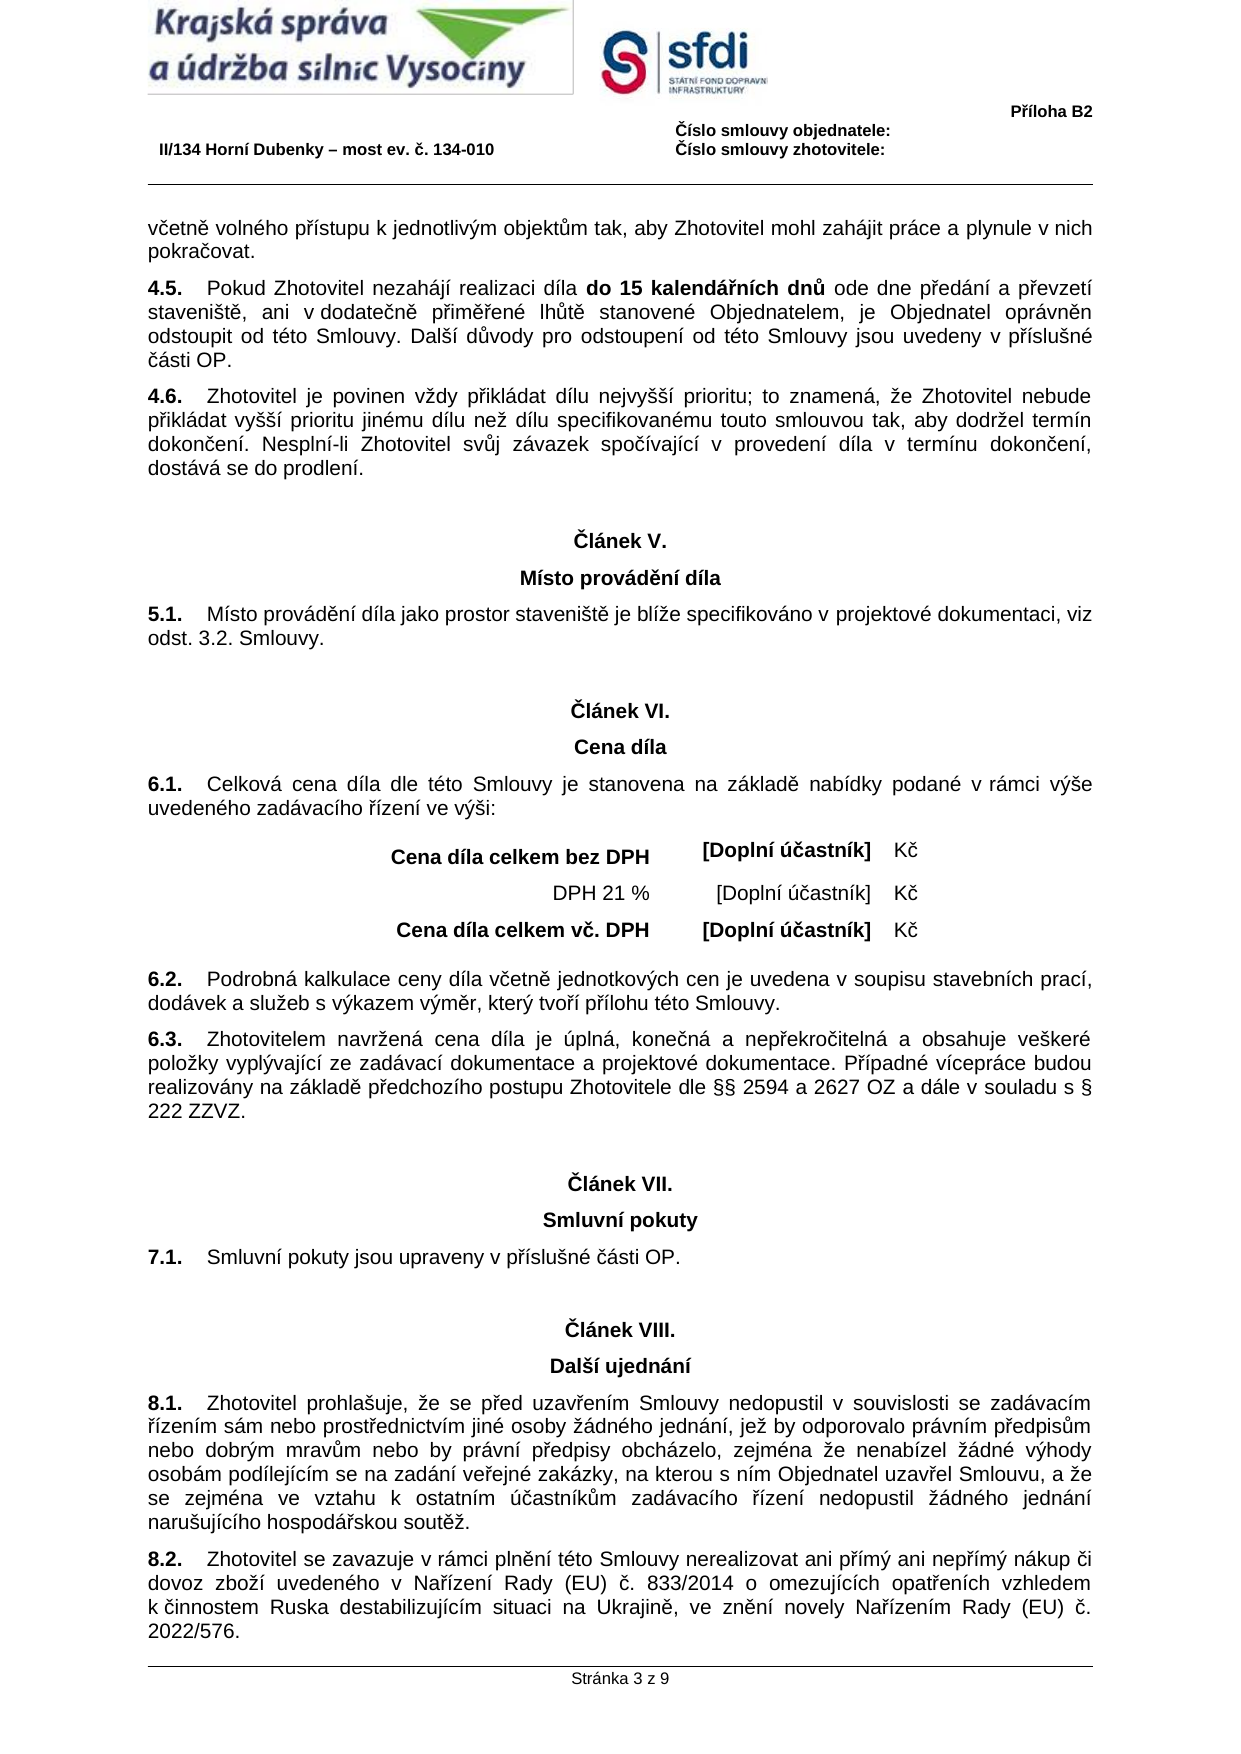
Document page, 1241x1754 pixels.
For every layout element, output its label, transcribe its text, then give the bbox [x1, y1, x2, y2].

table_header Kč [882, 832, 1059, 875]
picture [598, 14, 768, 108]
table_cell Kč [882, 911, 1059, 954]
list Zhotovitelem navržená cena díla je úplná, konečná a nepřekročitelná a obsahuje veškeré položky vyplývající ze zadávací dokumentace a projektové dokumentace. Případné vícepráce budou realizovány na základě předchozího postupu Zhotovitele dle §§ 2594 a 2627 OZ a dále v souladu s § 222 ZZVZ. [148, 1027, 1093, 1123]
table_header Cena díla celkem bez DPH [189, 832, 661, 875]
list Zhotovitel se zavazuje v rámci plnění této Smlouvy nerealizovat ani přímý ani nepřímý nákup či dovoz zboží uvedeného v Nařízení Rady (EU) č. 833/2014 o omezujících opatřeních vzhledem k činnostem Ruska destabilizujícím situaci na Ukrajině, ve znění novely Nařízením Rady (EU) č. 2022/576. [148, 1547, 1093, 1642]
subtitle Další ujednání [148, 1354, 1093, 1378]
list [148, 215, 1093, 263]
table_cell Cena díla celkem vč. DPH [189, 911, 661, 954]
subtitle Místo provádění díla [148, 565, 1093, 589]
subtitle Článek VII. [148, 1172, 1093, 1196]
subtitle Článek VIII. [148, 1317, 1093, 1341]
subtitle Smluvní pokuty [148, 1208, 1093, 1232]
subtitle Článek V. [148, 529, 1093, 553]
text Článek VI. [148, 699, 1093, 723]
picture [147, 0, 574, 96]
list Zhotovitel je povinen vždy přikládat dílu nejvyšší prioritu; to znamená, že Zhotovitel nebude přikládat vyšší prioritu jinému dílu než dílu specifikovanému touto smlouvou tak, aby dodržel termín dokončení. Nesplní-li Zhotovitel svůj závazek spočívající v provedení díla v termínu dokončení, dostává se do prodlení. [148, 384, 1093, 480]
list Smluvní pokuty jsou upraveny v příslušné části OP. [148, 1244, 1093, 1268]
table_cell Kč [882, 875, 1059, 911]
table_cell [Doplní účastník] [661, 875, 882, 911]
table_cell DPH 21 % [189, 875, 661, 911]
list Místo provádění díla jako prostor staveniště je blíže specifikováno v projektové dokumentaci, viz odst. 3.2. Smlouvy. [148, 602, 1093, 650]
subtitle Cena díla [148, 735, 1093, 759]
table_header [Doplní účastník] [661, 832, 882, 875]
list Celková cena díla dle této Smlouvy je stanovena na základě nabídky podané v rámci výše uvedeného zadávacího řízení ve výši: [148, 772, 1093, 819]
table_cell [Doplní účastník] [661, 911, 882, 954]
list Zhotovitel prohlašuje, že se před uzavřením Smlouvy nedopustil v souvislosti se zadávacím řízením sám nebo prostřednictvím jiné osoby žádného jednání, jež by odporovalo právním předpisům nebo dobrým mravům nebo by právní předpisy obcházelo, zejména že nenabízel žádné výhody osobám podílejícím se na zadání veřejné zakázky, na kterou s ním Objednatel uzavřel Smlouvu, a že se zejména ve vztahu k ostatním účastníkům zadávacího řízení nedopustil žádného jednání narušujícího hospodářskou soutěž. [148, 1390, 1093, 1534]
list Pokud Zhotovitel nezahájí realizaci díla do 15 kalendářních dnů ode dne předání a převzetí staveniště, ani v dodatečně přiměřené lhůtě stanovené Objednatelem, je Objednatel oprávněn odstoupit od této Smlouvy. Další důvody pro odstoupení od této Smlouvy jsou uvedeny v příslušné části OP. [148, 276, 1093, 372]
list Podrobná kalkulace ceny díla včetně jednotkových cen je uvedena v soupisu stavebních prací, dodávek a služeb s výkazem výměr, který tvoří přílohu této Smlouvy. [148, 966, 1093, 1014]
